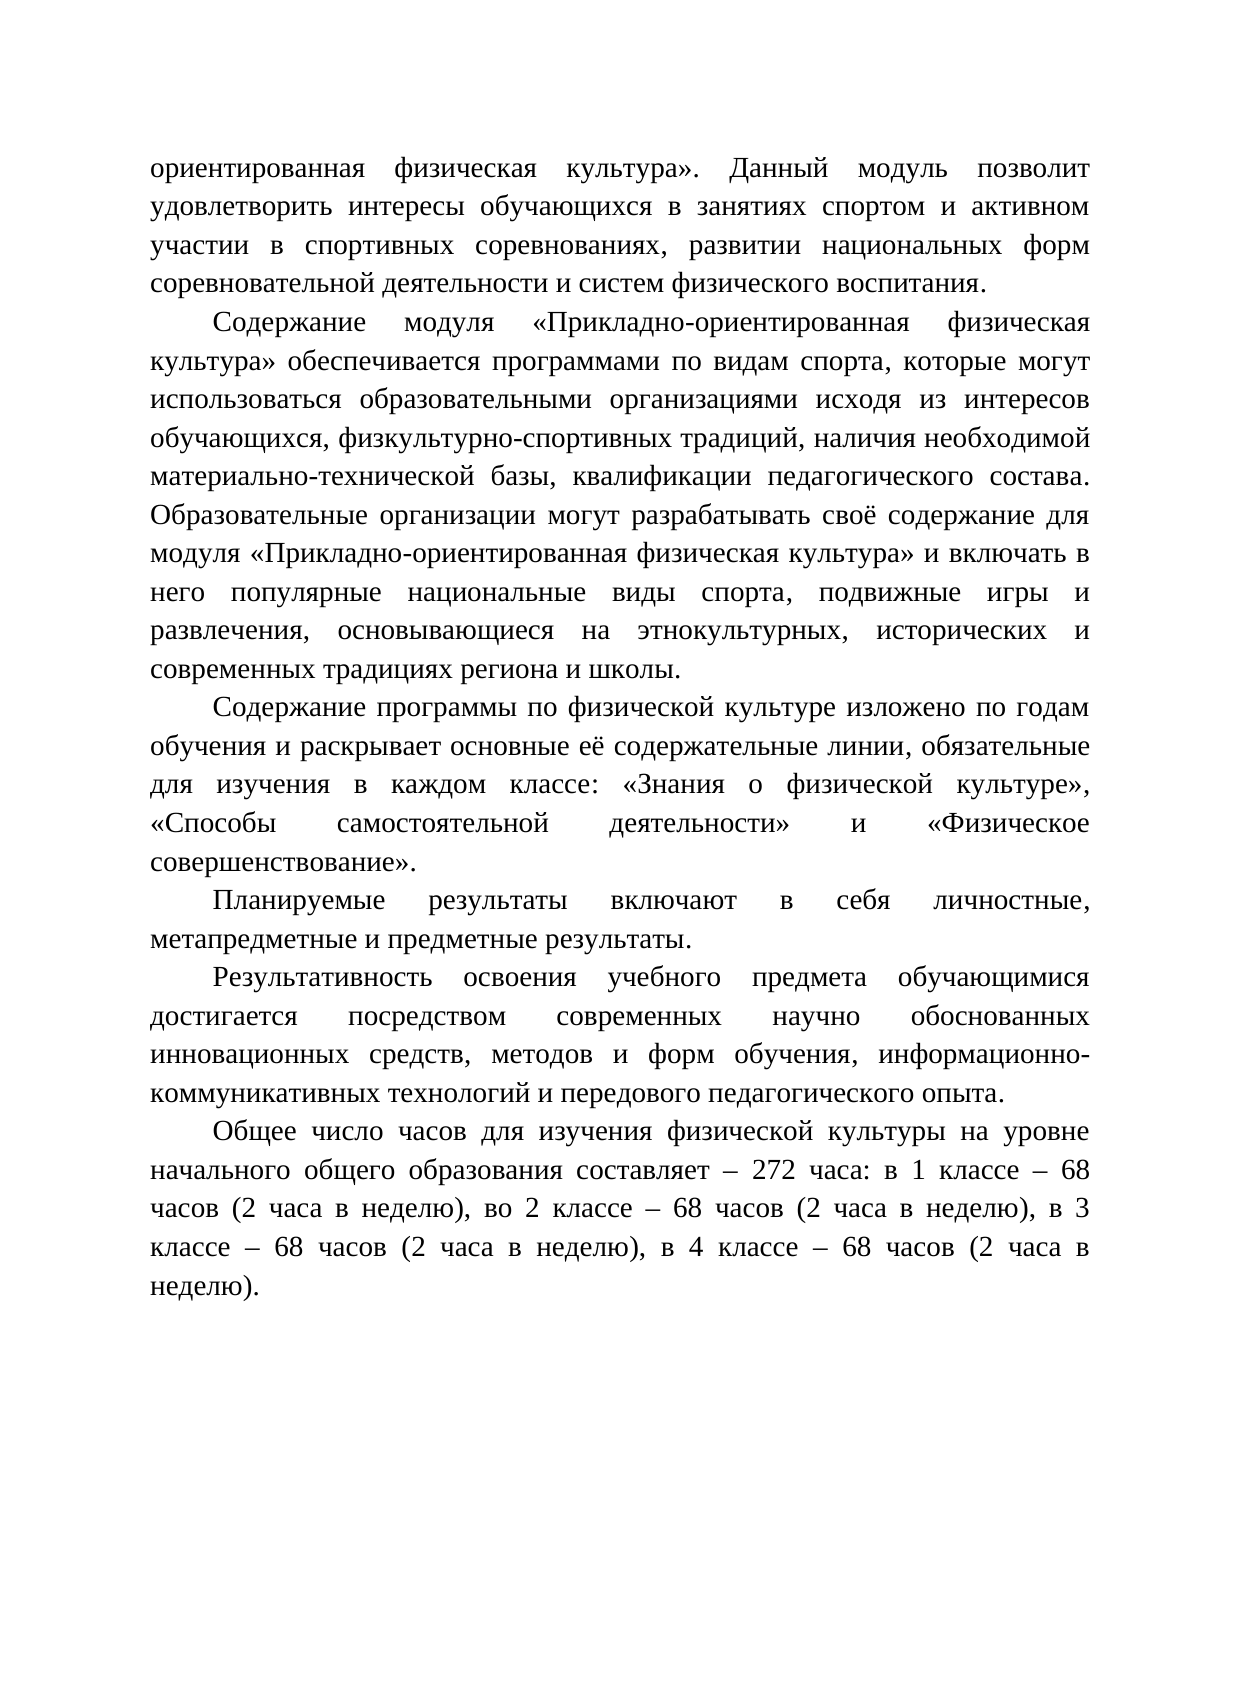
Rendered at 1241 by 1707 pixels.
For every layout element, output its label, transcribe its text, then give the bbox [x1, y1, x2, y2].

text Содержание программы по физической культуре изложено по годам обучения и раскрывает основные её содержательные линии, обязательные для изучения в каждом классе: «Знания о физической культуре», «Способы самостоятельной деятельности» и «Физическое совершенствование». [150, 689, 1090, 877]
text ‌Общее число часов для изучения физической культуры на уровне начального общего образования составляет – 272 часа: в 1 классе – 68 часов (2 часа в неделю), во 2 классе – 68 часов (2 часа в неделю), в 3 классе – 68 часов (2 часа в неделю), в 4 классе – 68 часов (2 часа в неделю).‌‌ [150, 1113, 1090, 1301]
text Планируемые результаты включают в себя личностные, метапредметные и предметные результаты. [150, 882, 1090, 954]
text Результативность освоения учебного предмета обучающимися достигается посредством современных научно обоснованных инновационных средств, методов и форм обучения, информационно-коммуникативных технологий и передового педагогического опыта. [150, 959, 1090, 1108]
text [150, 150, 1090, 299]
text Содержание модуля «Прикладно-ориентированная физическая культура» обеспечивается программами по видам спорта, которые могут использоваться образовательными организациями исходя из интересов обучающихся, физкультурно-спортивных традиций, наличия необходимой материально-технической базы, квалификации педагогического состава. Образовательные организации могут разрабатывать своё содержание для модуля «Прикладно-ориентированная физическая культура» и включать в него популярные национальные виды спорта, подвижные игры и развлечения, основывающиеся на этнокультурных, исторических и современных традициях региона и школы. [150, 304, 1090, 684]
